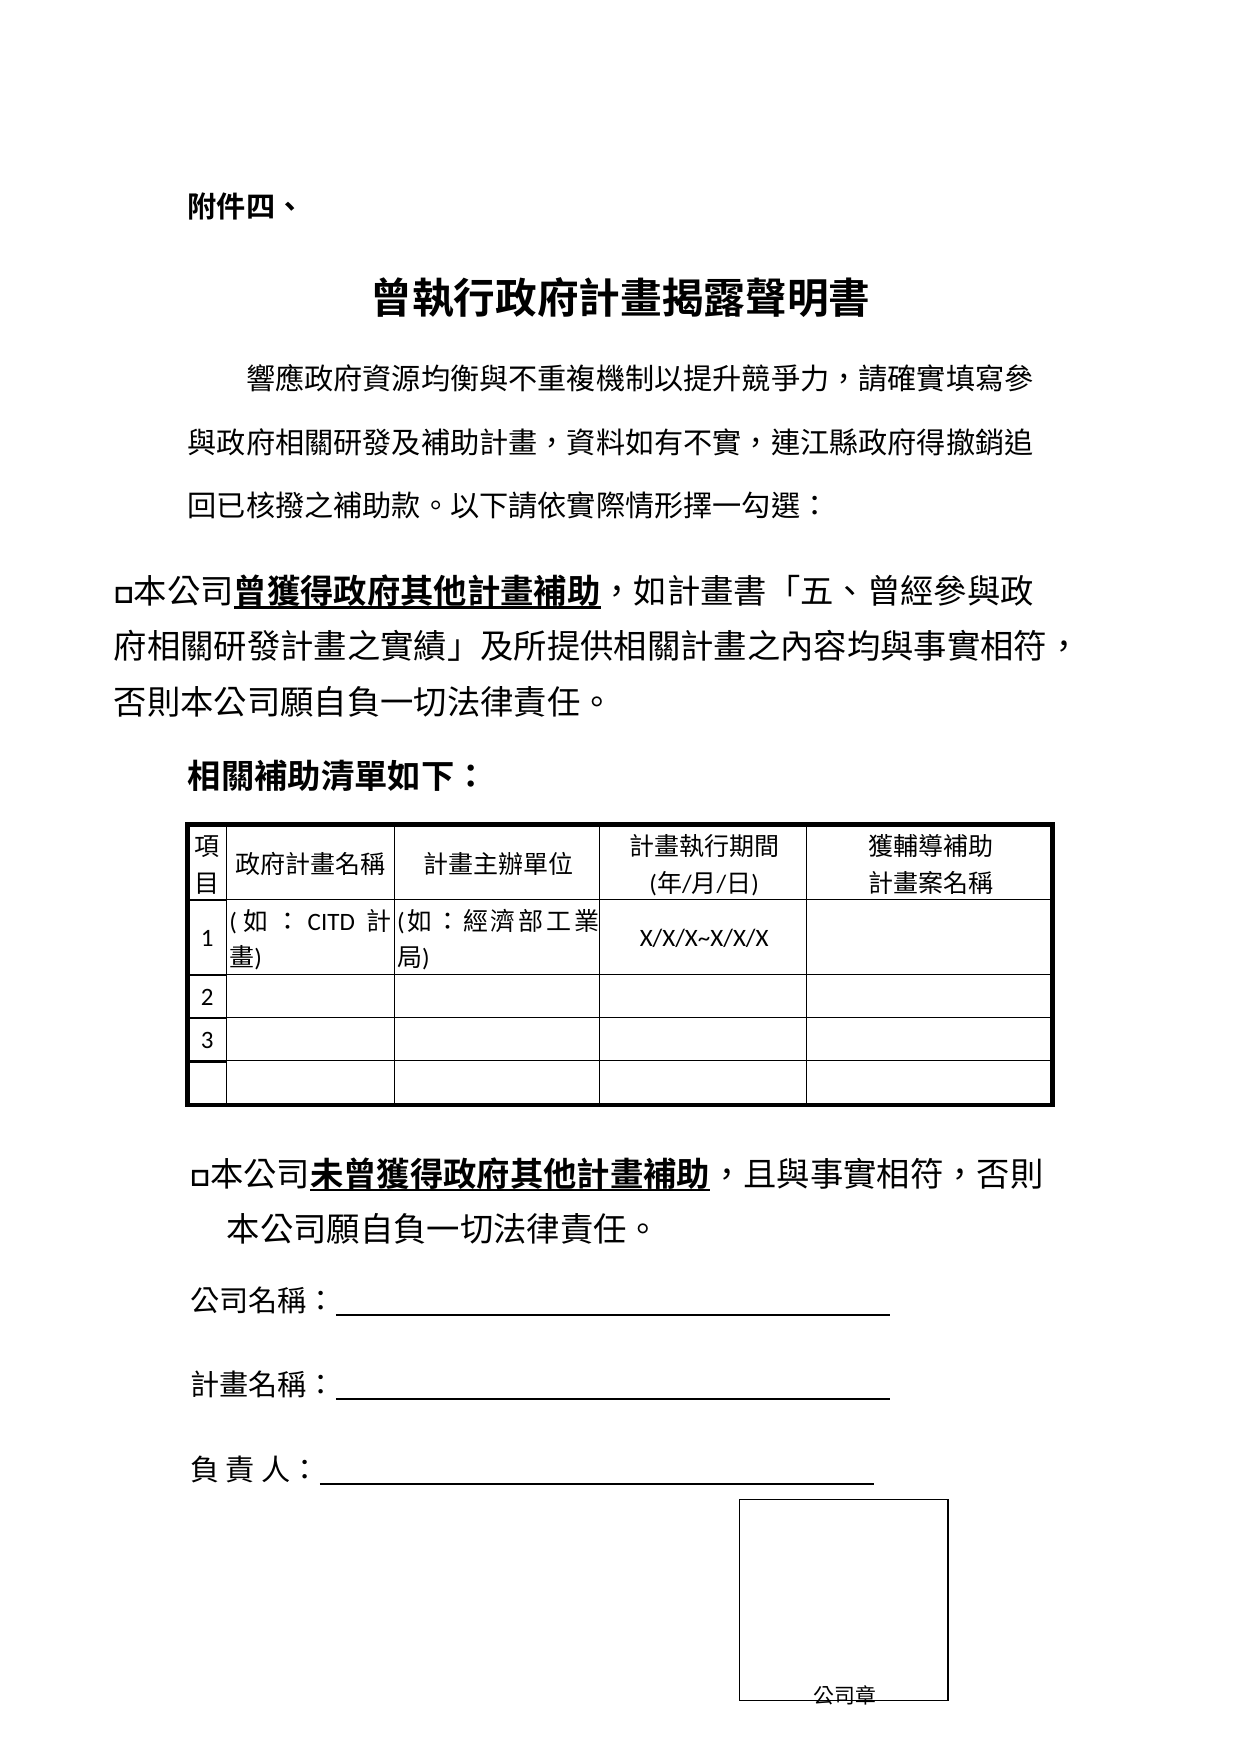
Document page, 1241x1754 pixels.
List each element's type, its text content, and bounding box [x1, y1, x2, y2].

text □本公司曾獲得政府其他計畫補助，如計畫書「五、曾經參與政府相關研發計畫之實績」及所提供相關計畫之內容均與事實相符，否則本公司願自負一切法律責任。 [114, 565, 1053, 724]
table_header 政府計畫名稱 [227, 827, 394, 899]
table_cell [227, 975, 394, 1017]
text 相關補助清單如下： [187, 750, 1053, 798]
table_cell [395, 975, 599, 1017]
table_cell [395, 1061, 599, 1102]
table_header 項目 [190, 827, 226, 899]
table_header 獲輔導補助 計畫案名稱 [807, 827, 1050, 899]
table_cell [395, 1018, 599, 1060]
table_cell 3 [190, 1019, 226, 1060]
table_cell [807, 1018, 1050, 1060]
table_cell (如：CITD計畫) [227, 900, 394, 974]
table_cell X/X/X~X/X/X [600, 900, 806, 974]
table_cell [190, 1063, 226, 1102]
text 曾執行政府計畫揭露聲明書 [187, 265, 1053, 326]
table_cell [807, 975, 1050, 1017]
table_cell [807, 900, 1050, 974]
text 附件四、 [187, 183, 1053, 226]
table_cell [600, 1061, 806, 1102]
table_cell (如：經濟部工業局) [395, 900, 599, 974]
table_cell [807, 1061, 1050, 1102]
table_cell [600, 975, 806, 1017]
table_cell [600, 1018, 806, 1060]
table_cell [188, 1107, 1053, 1517]
table_cell [227, 1061, 394, 1102]
table_cell 1 [190, 901, 226, 974]
text 響應政府資源均衡與不重複機制以提升競爭力，請確實填寫參與政府相關研發及補助計畫，資料如有不實，連江縣政府得撤銷追回已核撥之補助款。以下請依實際情形擇一勾選： [187, 356, 1053, 525]
table_header 計畫主辦單位 [395, 827, 599, 899]
table_cell [227, 1018, 394, 1060]
table_header 計畫執行期間 (年/月/日) [600, 827, 806, 899]
table_cell 2 [190, 976, 226, 1017]
